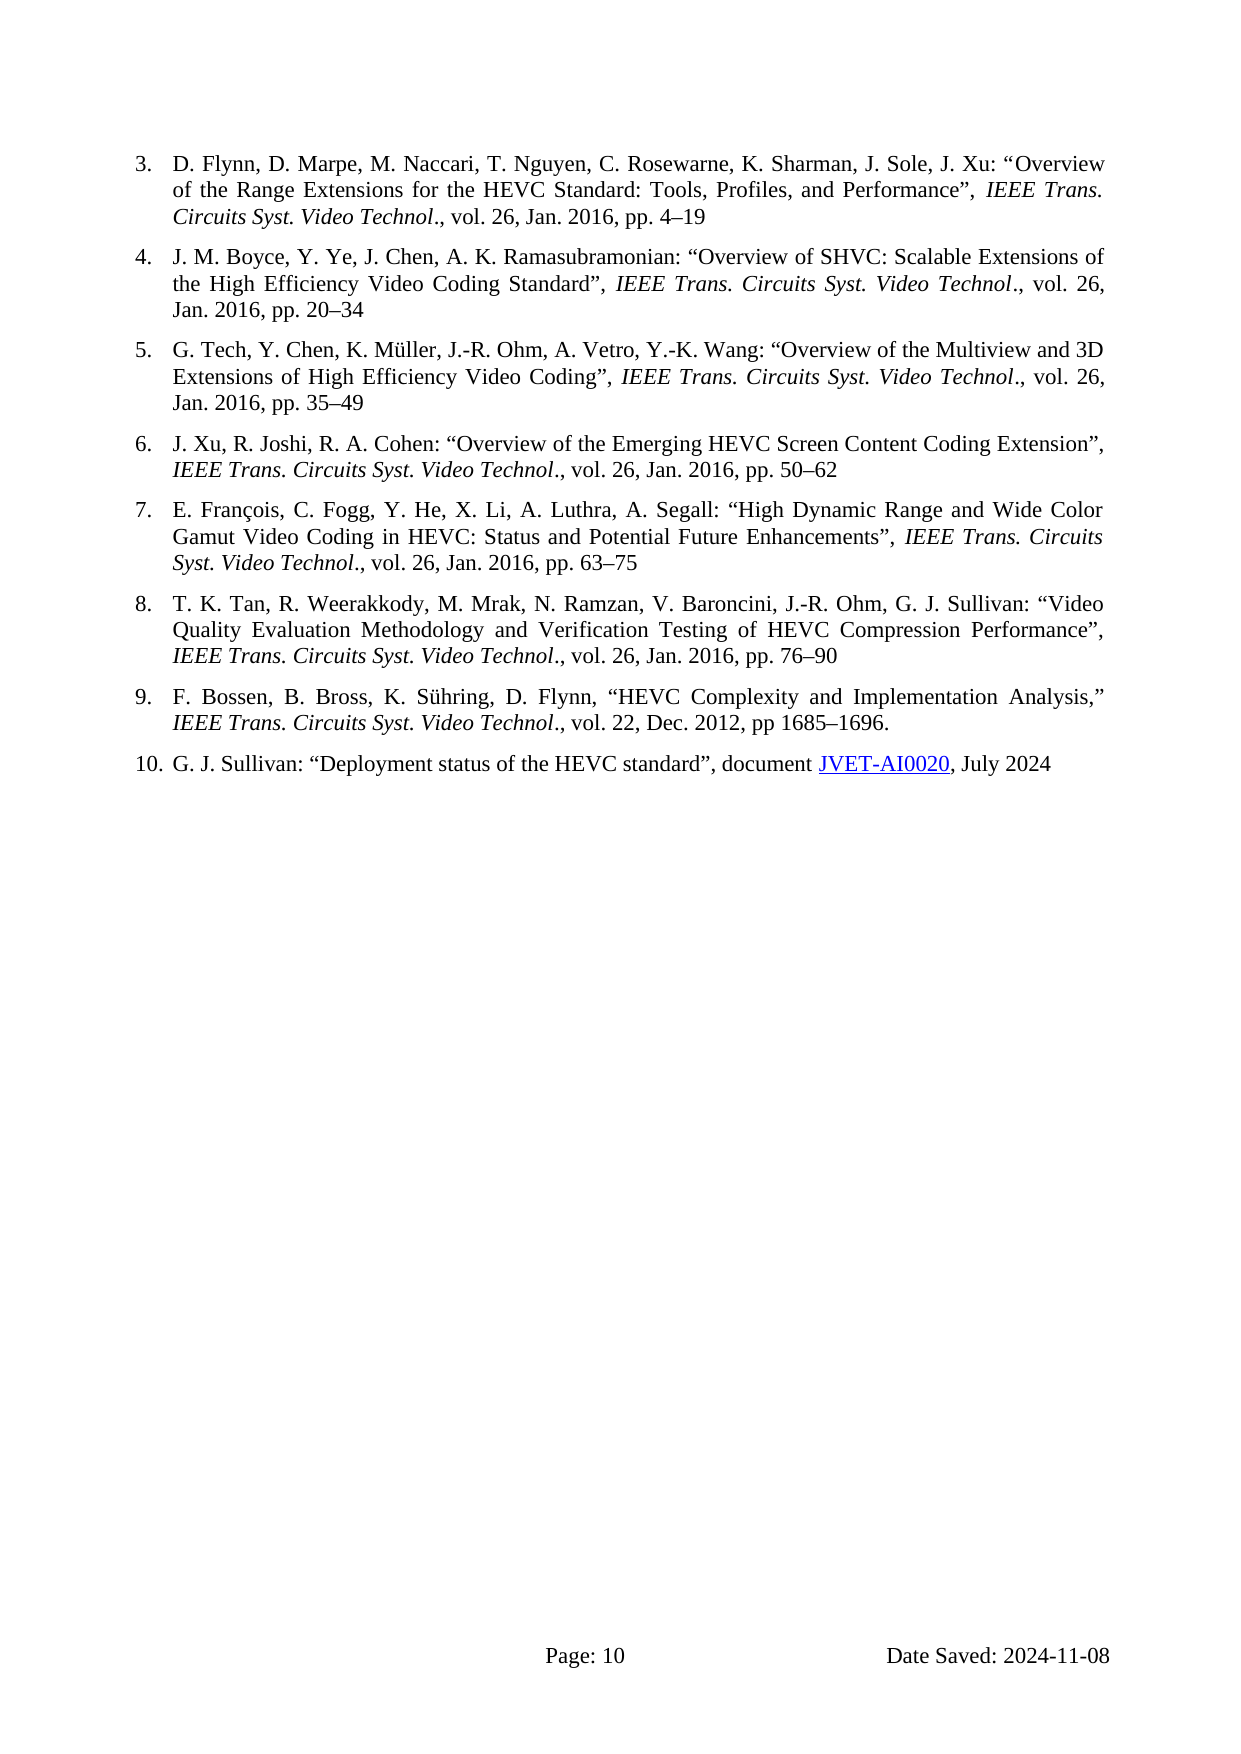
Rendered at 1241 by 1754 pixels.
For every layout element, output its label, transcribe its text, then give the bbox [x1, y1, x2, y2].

list D. Flynn, D. Marpe, M. Naccari, T. Nguyen, C. Rosewarne, K. Sharman, J. Sole, J. Xu: “Overview of the Range Extensions for the HEVC Standard: Tools, Profiles, and Performance”, IEEE Trans. Circuits Syst. Video Technol., vol. 26, Jan. 2016, pp. 4–19 [135, 150, 1105, 229]
list E. François, C. Fogg, Y. He, X. Li, A. Luthra, A. Segall: “High Dynamic Range and Wide Color Gamut Video Coding in HEVC: Status and Potential Future Enhancements”, IEEE Trans. Circuits Syst. Video Technol., vol. 26, Jan. 2016, pp. 63–75 [135, 497, 1105, 576]
list J. Xu, R. Joshi, R. A. Cohen: “Overview of the Emerging HEVC Screen Content Coding Extension”, IEEE Trans. Circuits Syst. Video Technol., vol. 26, Jan. 2016, pp. 50–62 [135, 430, 1105, 482]
list G. J. Sullivan: “Deployment status of the HEVC standard”, document JVET-AI0020, July 2024 [135, 750, 1105, 776]
list G. Tech, Y. Chen, K. Müller, J.-R. Ohm, A. Vetro, Y.-K. Wang: “Overview of the Multiview and 3D Extensions of High Efficiency Video Coding”, IEEE Trans. Circuits Syst. Video Technol., vol. 26, Jan. 2016, pp. 35–49 [135, 336, 1105, 416]
list J. M. Boyce, Y. Ye, J. Chen, A. K. Ramasubramonian: “Overview of SHVC: Scalable Extensions of the High Efficiency Video Coding Standard”, IEEE Trans. Circuits Syst. Video Technol., vol. 26, Jan. 2016, pp. 20–34 [135, 243, 1105, 322]
list T. K. Tan, R. Weerakkody, M. Mrak, N. Ramzan, V. Baroncini, J.-R. Ohm, G. J. Sullivan: “Video Quality Evaluation Methodology and Verification Testing of HEVC Compression Performance”, IEEE Trans. Circuits Syst. Video Technol., vol. 26, Jan. 2016, pp. 76–90 [135, 590, 1105, 669]
list F. Bossen, B. Bross, K. Sühring, D. Flynn, “HEVC Complexity and Implementation Analysis,” IEEE Trans. Circuits Syst. Video Technol., vol. 22, Dec. 2012, pp 1685–1696. [135, 683, 1105, 736]
